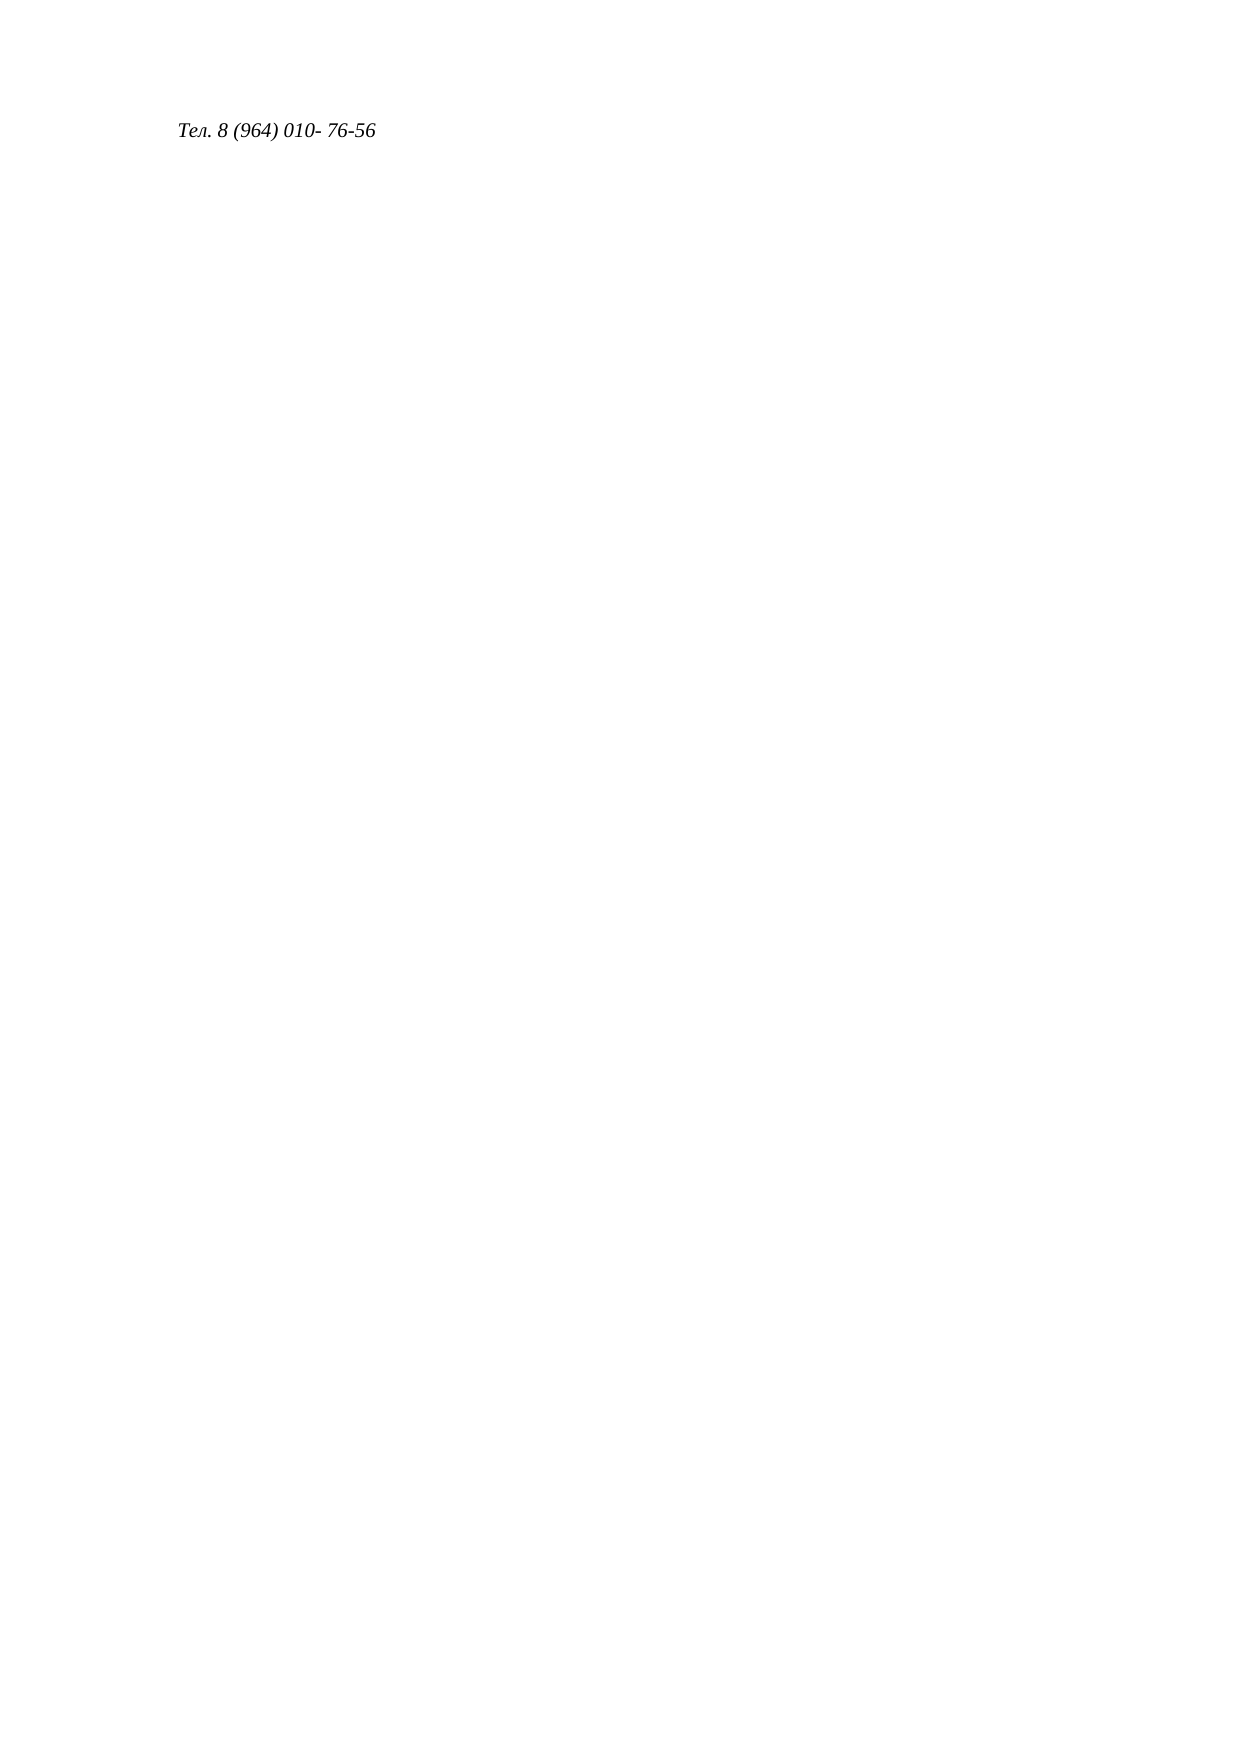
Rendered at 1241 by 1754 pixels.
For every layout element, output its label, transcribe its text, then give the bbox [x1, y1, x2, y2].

text Тел. 8 (964) 010- 76-56 [177, 118, 1139, 142]
